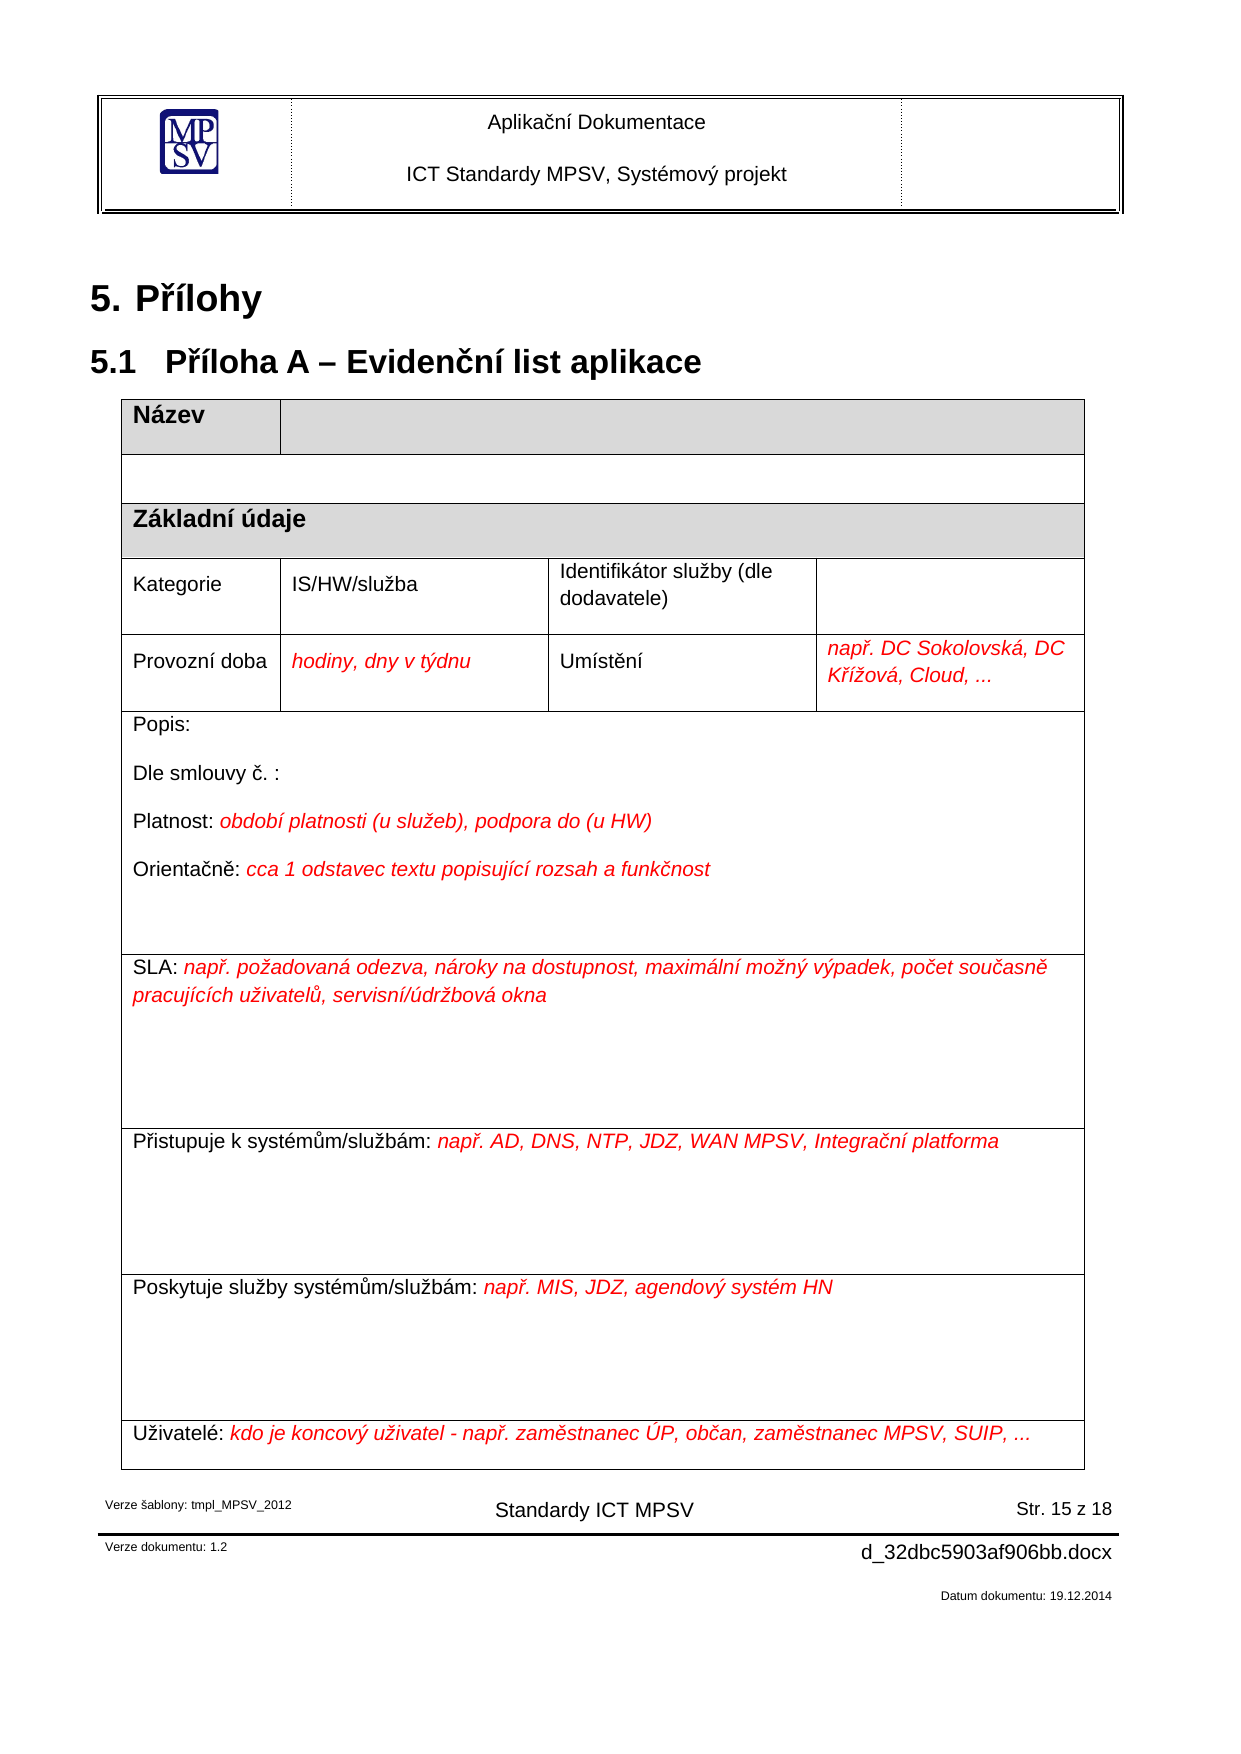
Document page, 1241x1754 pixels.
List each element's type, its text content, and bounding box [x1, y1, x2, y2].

table_cell Základní údaje [122, 504, 1084, 557]
table_cell Provozní doba [122, 635, 280, 711]
picture [158, 109, 218, 173]
table_header [281, 400, 1084, 454]
table_cell Přistupuje k systémům/službám: např. AD, DNS, NTP, JDZ, WAN MPSV, Integrační platforma [122, 1129, 1084, 1273]
table_cell Poskytuje služby systémům/službám: např. MIS, JDZ, agendový systém HN [122, 1275, 1084, 1419]
table_cell Identifikátor služby (dle dodavatele) [549, 559, 816, 634]
table_header Název [122, 400, 280, 454]
table_cell [122, 455, 1084, 503]
table_cell IS/HW/služba [281, 559, 548, 634]
table_cell hodiny, dny v týdnu [281, 635, 548, 711]
table_cell [817, 559, 1084, 634]
table_cell např. DC Sokolovská, DC Křížová, Cloud, ... [817, 635, 1084, 711]
table_cell Umístění [549, 635, 816, 711]
subtitle Příloha A – Evidenční list aplikace [90, 342, 1116, 381]
table_cell SLA: např. požadovaná odezva, nároky na dostupnost, maximální možný výpadek, počet současně pracujících uživatelů, servisní/údržbová okna [122, 955, 1084, 1127]
table_cell Kategorie [122, 559, 280, 634]
table_cell Uživatelé: kdo je koncový uživatel - např. zaměstnanec ÚP, občan, zaměstnanec MPSV, SUIP, ... Počet uživatelů: počet přistupujících uživatelů [122, 1421, 1084, 1469]
table_cell Popis: Dle smlouvy č. : Platnost: období platnosti (u služeb), podpora do (u HW) Orientačně: cca 1 odstavec textu popisující rozsah a funkčnost [122, 712, 1084, 954]
subtitle Přílohy [90, 276, 1116, 319]
